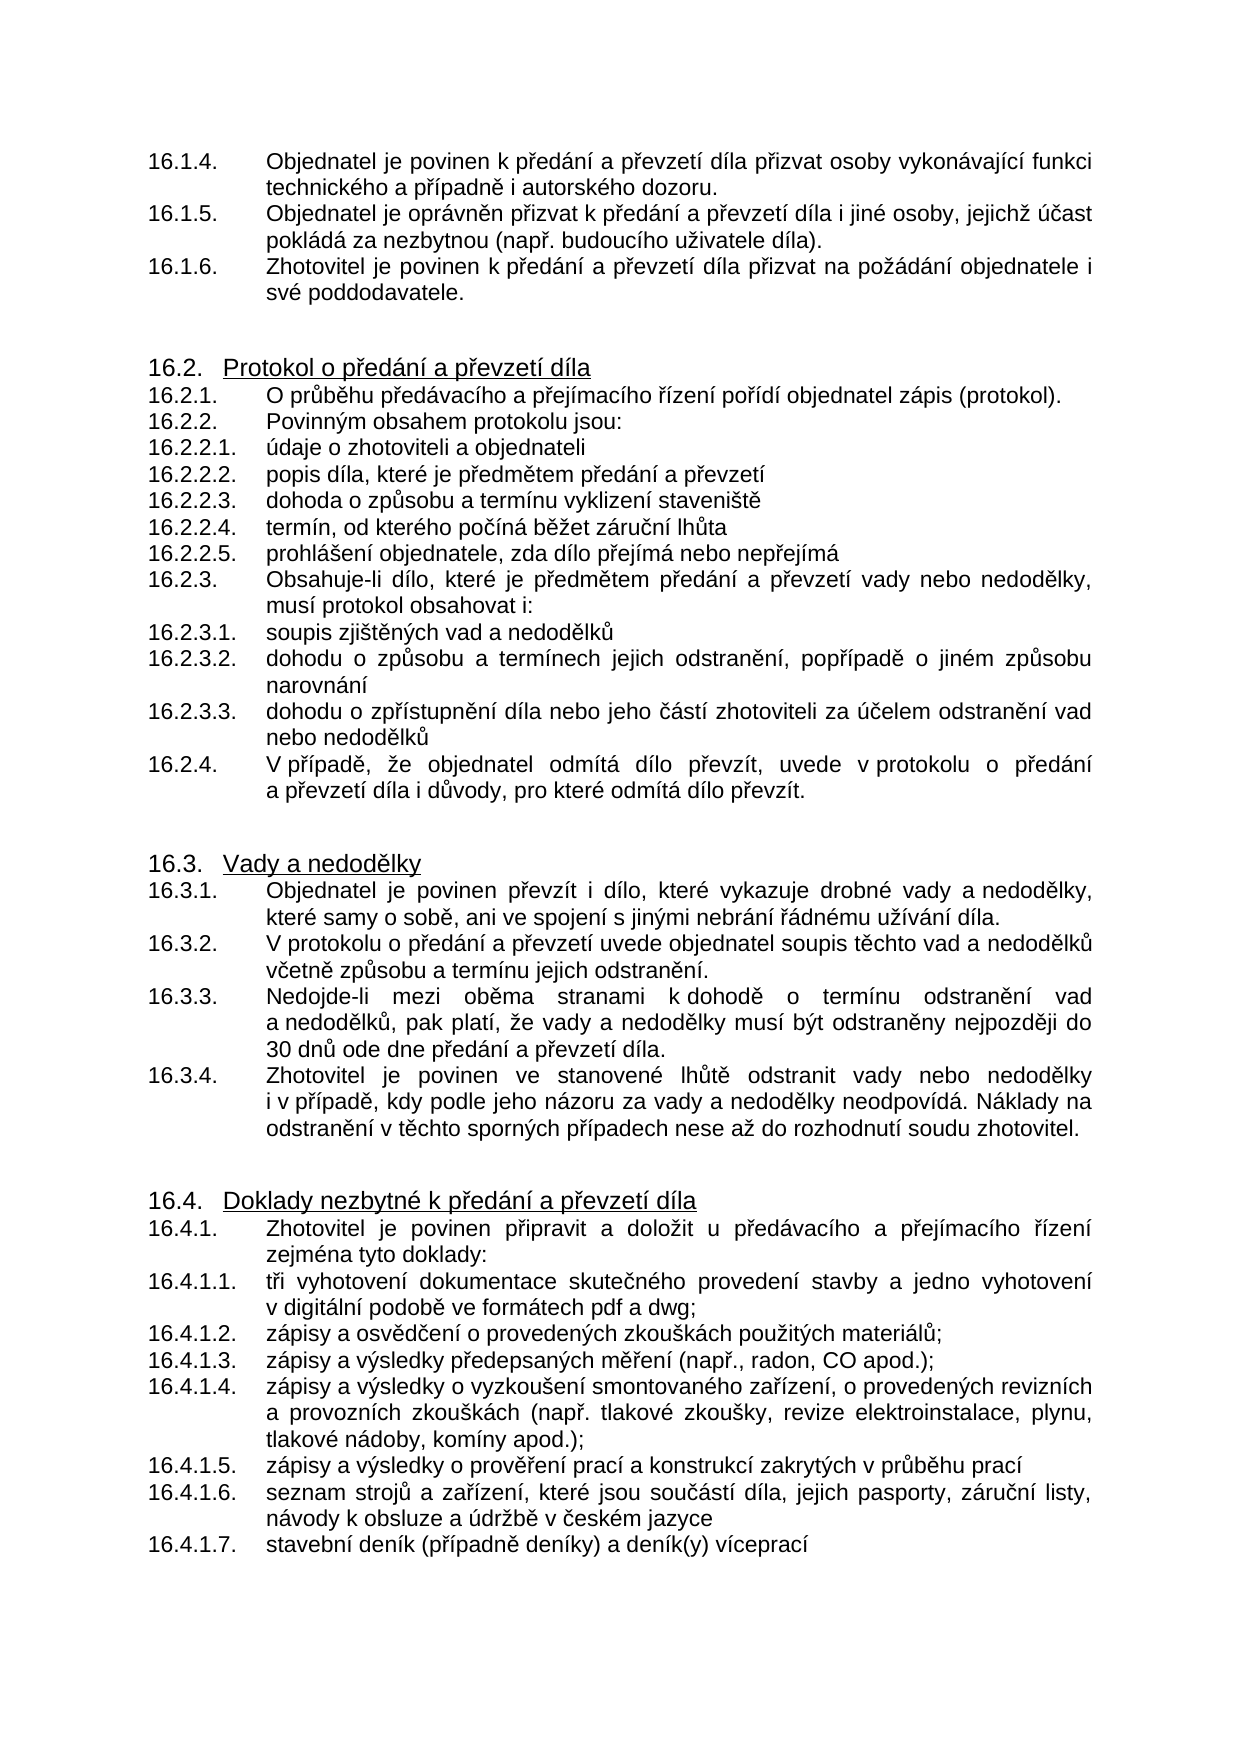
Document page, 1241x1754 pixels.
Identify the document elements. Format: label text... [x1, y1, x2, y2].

list Vady a nedodělky [148, 849, 1093, 877]
list Objednatel je povinen k předání a převzetí díla přizvat osoby vykonávající funkci technického a případně i autorského dozoru. [148, 148, 1093, 200]
list zápisy a výsledky předepsaných měření (např., radon, CO apod.); [148, 1347, 1093, 1373]
list Zhotovitel je povinen připravit a doložit u předávacího a přejímacího řízení zejména tyto doklady: [148, 1215, 1093, 1268]
list Povinným obsahem protokolu jsou: [148, 408, 1093, 434]
list dohodu o zpřístupnění díla nebo jeho částí zhotoviteli za účelem odstranění vad nebo nedodělků [148, 698, 1093, 751]
list V protokolu o předání a převzetí uvede objednatel soupis těchto vad a nedodělků včetně způsobu a termínu jejich odstranění. [148, 930, 1093, 983]
list V případě, že objednatel odmítá dílo převzít, uvede v protokolu o předání a převzetí díla i důvody, pro které odmítá dílo převzít. [148, 751, 1093, 803]
list Obsahuje-li dílo, které je předmětem předání a převzetí vady nebo nedodělky, musí protokol obsahovat i: [148, 566, 1093, 619]
list Doklady nezbytné k předání a převzetí díla [148, 1186, 1093, 1215]
list Protokol o předání a převzetí díla [148, 353, 1093, 382]
list zápisy a osvědčení o provedených zkouškách použitých materiálů; [148, 1320, 1093, 1347]
list údaje o zhotoviteli a objednateli [148, 434, 1093, 461]
list seznam strojů a zařízení, které jsou součástí díla, jejich pasporty, záruční listy, návody k obsluze a údržbě v českém jazyce [148, 1478, 1093, 1531]
list Nedojde-li mezi oběma stranami k dohodě o termínu odstranění vad a nedodělků, pak platí, že vady a nedodělky musí být odstraněny nejpozději do 30 dnů ode dne předání a převzetí díla. [148, 983, 1093, 1062]
list zápisy a výsledky o prověření prací a konstrukcí zakrytých v průběhu prací [148, 1452, 1093, 1478]
list zápisy a výsledky o vyzkoušení smontovaného zařízení, o provedených revizních a provozních zkouškách (např. tlakové zkoušky, revize elektroinstalace, plynu, tlakové nádoby, komíny apod.); [148, 1373, 1093, 1452]
list stavební deník (případně deníky) a deník(y) víceprací [148, 1531, 1093, 1557]
list dohoda o způsobu a termínu vyklizení staveniště [148, 487, 1093, 513]
list Zhotovitel je povinen ve stanovené lhůtě odstranit vady nebo nedodělky i v případě, kdy podle jeho názoru za vady a nedodělky neodpovídá. Náklady na odstranění v těchto sporných případech nese až do rozhodnutí soudu zhotovitel. [148, 1062, 1093, 1141]
list termín, od kterého počíná běžet záruční lhůta [148, 513, 1093, 540]
list Objednatel je oprávněn přizvat k předání a převzetí díla i jiné osoby, jejichž účast pokládá za nezbytnou (např. budoucího uživatele díla). [148, 200, 1093, 253]
list dohodu o způsobu a termínech jejich odstranění, popřípadě o jiném způsobu narovnání [148, 645, 1093, 698]
list prohlášení objednatele, zda dílo přejímá nebo nepřejímá [148, 540, 1093, 566]
list Zhotovitel je povinen k předání a převzetí díla přizvat na požádání objednatele i své poddodavatele. [148, 253, 1093, 306]
list Objednatel je povinen převzít i dílo, které vykazuje drobné vady a nedodělky, které samy o sobě, ani ve spojení s jinými nebrání řádnému užívání díla. [148, 877, 1093, 930]
list tři vyhotovení dokumentace skutečného provedení stavby a jedno vyhotovení v digitální podobě ve formátech pdf a dwg; [148, 1268, 1093, 1320]
list O průběhu předávacího a přejímacího řízení pořídí objednatel zápis (protokol). [148, 382, 1093, 408]
list soupis zjištěných vad a nedodělků [148, 619, 1093, 645]
list popis díla, které je předmětem předání a převzetí [148, 461, 1093, 487]
